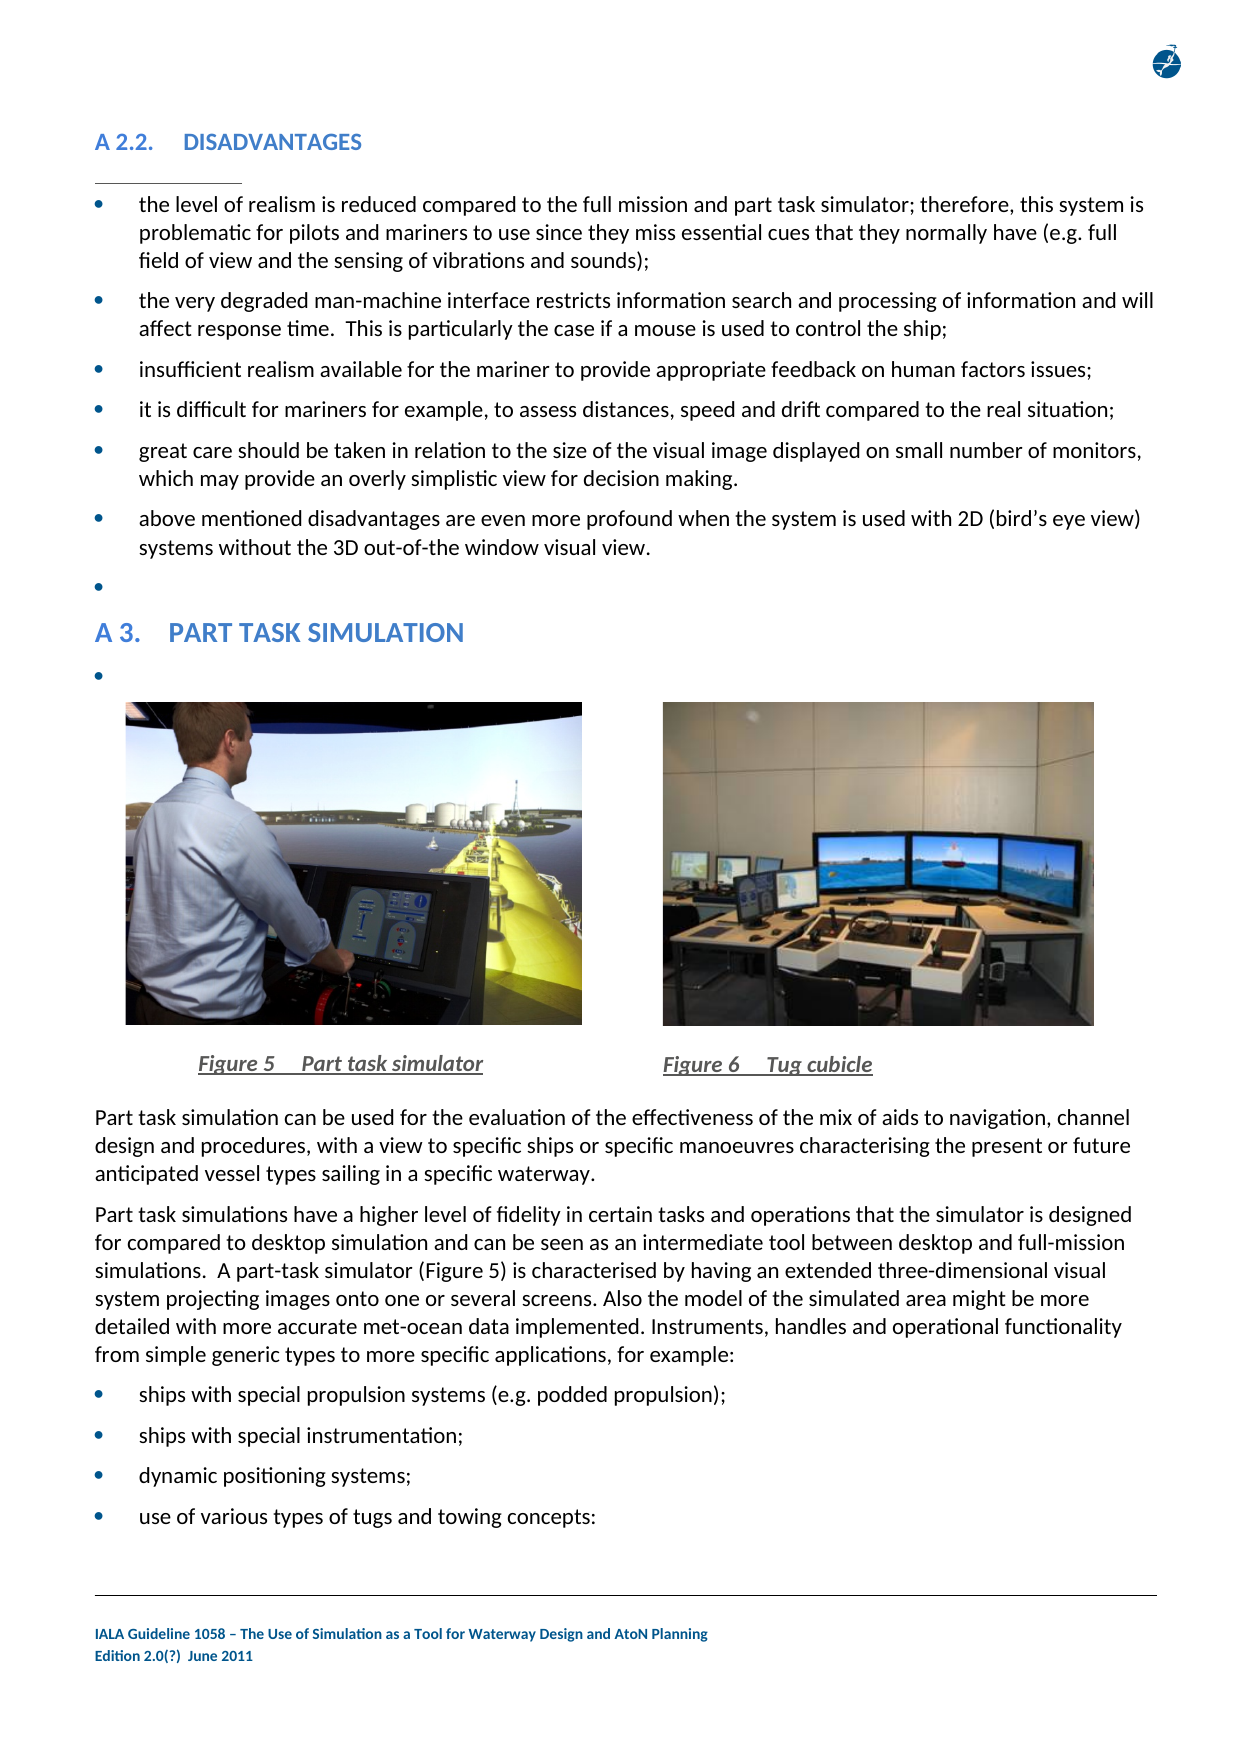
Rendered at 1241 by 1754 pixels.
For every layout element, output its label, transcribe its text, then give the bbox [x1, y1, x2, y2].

text great care should be taken in relation to the size of the visual image displayed on small number of monitors, which may provide an overly simplistic view for decision making. [94, 436, 1157, 492]
text Tug cubicle [663, 1050, 1157, 1078]
text insufficient realism available for the mariner to provide appropriate feedback on human factors issues; [94, 355, 1157, 383]
text Part task simulation can be used for the evaluation of the effectiveness of the mix of aids to navigation, channel design and procedures, with a view to specific ships or specific manoeuvres characterising the present or future anticipated vessel types sailing in a specific waterway. [94, 1103, 1157, 1187]
text above mentioned disadvantages are even more profound when the system is used with 2D (bird’s eye view) systems without the 3D out-of-the window visual view. [94, 504, 1157, 561]
text Disadvantages [94, 126, 1157, 157]
text the very degraded man-machine interface restricts information search and processing of information and will affect response time. This is particularly the case if a mouse is used to control the ship; [94, 286, 1157, 342]
text dynamic positioning systems; [94, 1462, 1157, 1490]
text it is difficult for mariners for example, to assess distances, speed and drift compared to the real situation; [94, 396, 1157, 423]
text the level of realism is reduced compared to the full mission and part task simulator; therefore, this system is problematic for pilots and mariners to use since they miss essential cues that they normally have (e.g. full field of view and the sensing of vibrations and sounds); [94, 190, 1157, 274]
text Part task simulations have a higher level of fidelity in certain tasks and operations that the simulator is designed for compared to desktop simulation and can be seen as an intermediate tool between desktop and full-mission simulations. A part-task simulator (Figure 5) is characterised by having an extended three-dimensional visual system projecting images onto one or several screens. Also the model of the simulated area might be more detailed with more accurate met-ocean data implemented. Instruments, handles and operational functionality from simple generic types to more specific applications, for example: [94, 1200, 1157, 1368]
picture [662, 702, 1094, 1026]
picture [125, 702, 582, 1025]
text use of various types of tugs and towing concepts: [94, 1502, 1157, 1530]
text Part task simulator [94, 1049, 589, 1077]
text PART TASK SIMULATION [94, 614, 1157, 649]
text ships with special propulsion systems (e.g. podded propulsion); [94, 1381, 1157, 1409]
text ships with special instrumentation; [94, 1421, 1157, 1449]
picture [1121, 0, 1240, 113]
